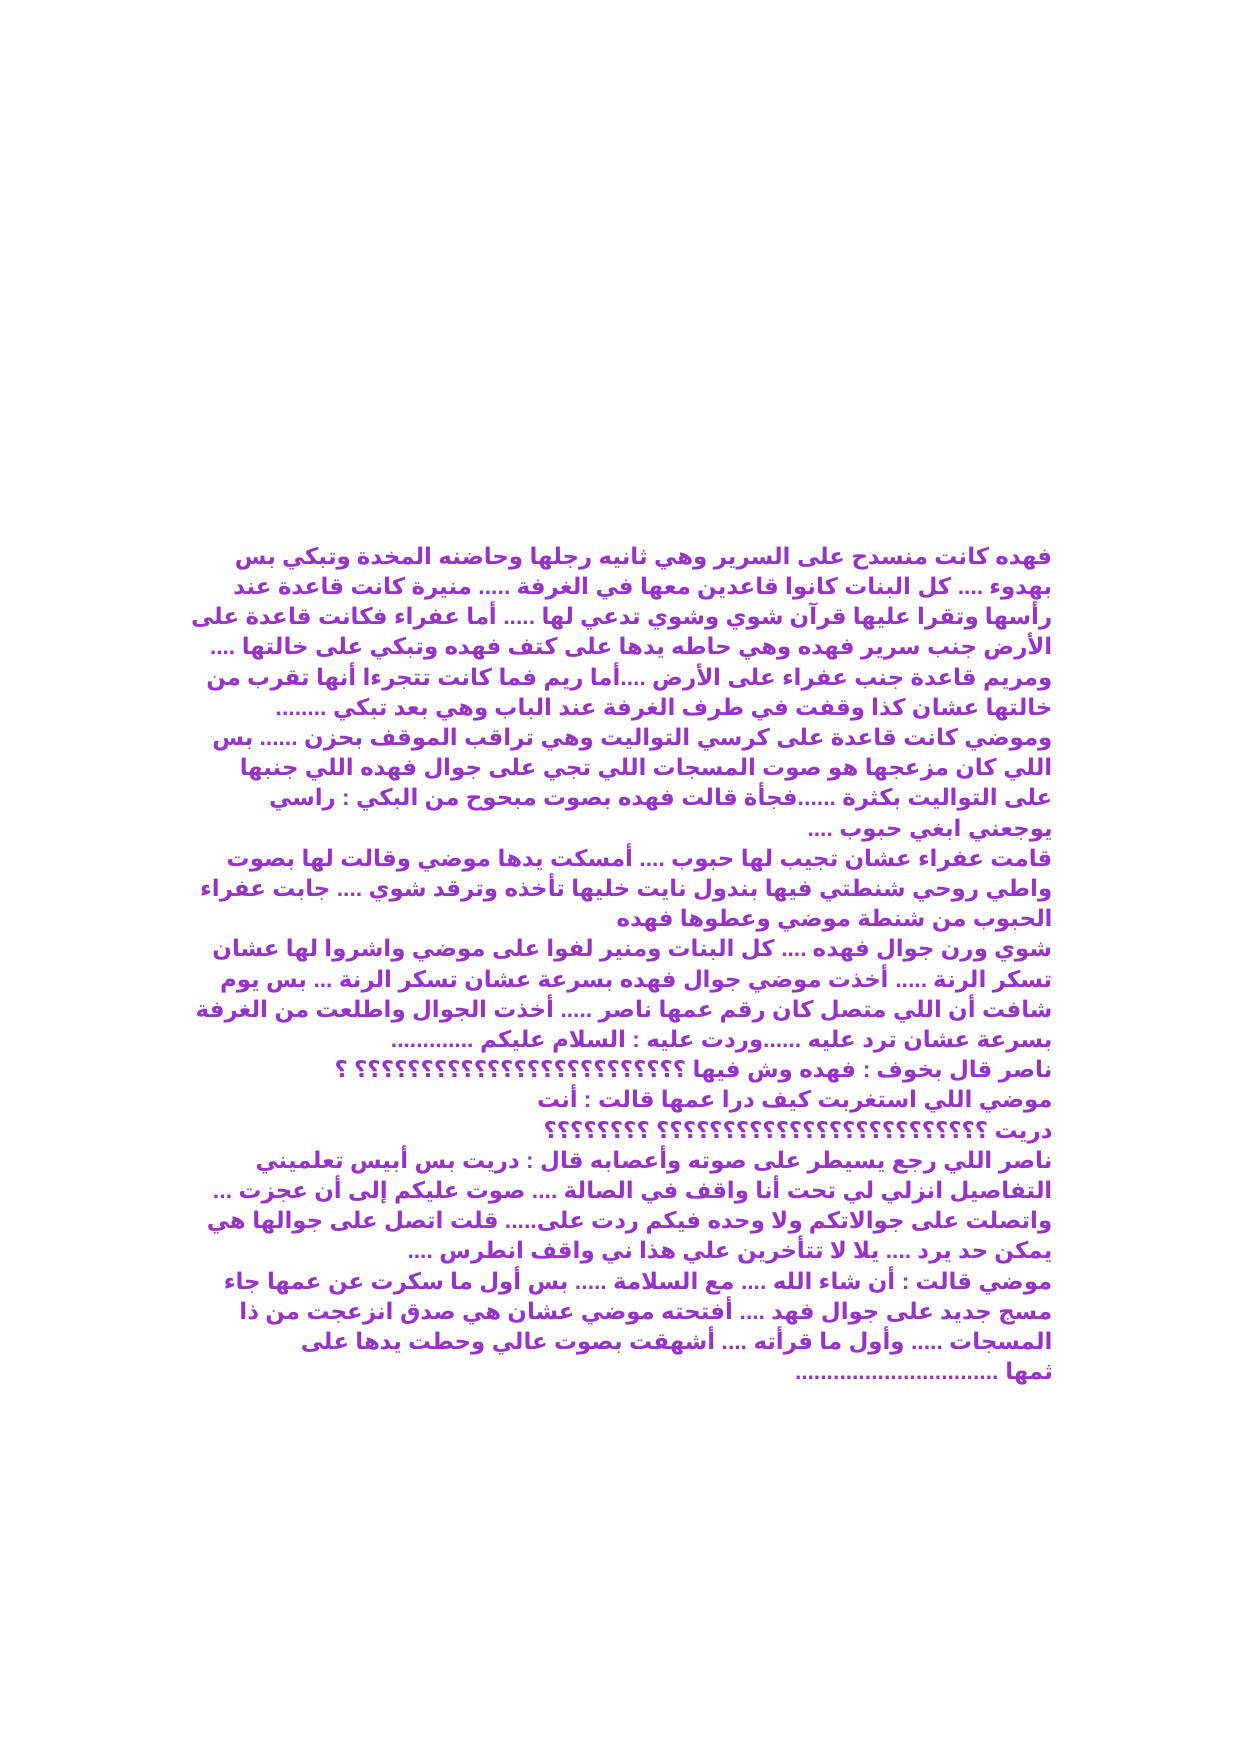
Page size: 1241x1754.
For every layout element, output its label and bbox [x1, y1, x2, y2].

text [187, 150, 1053, 1596]
